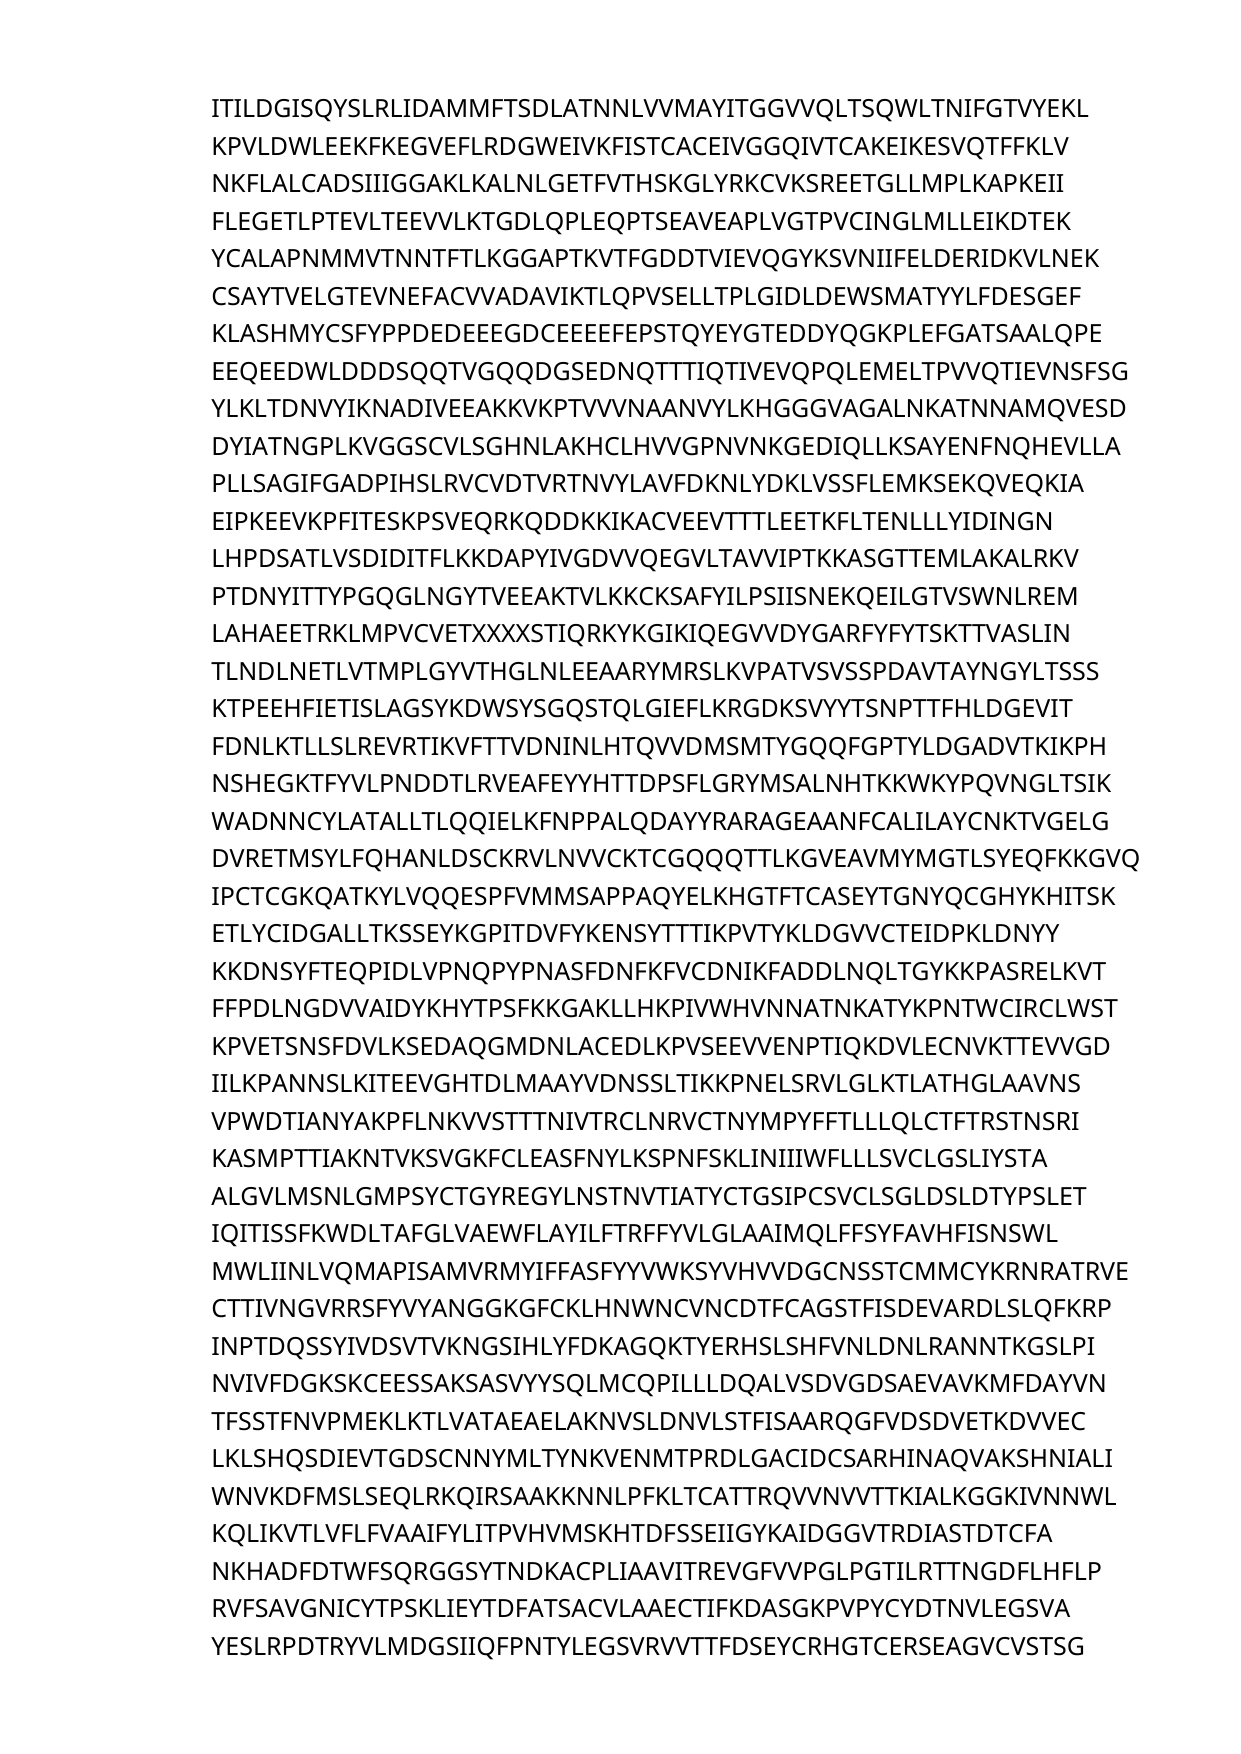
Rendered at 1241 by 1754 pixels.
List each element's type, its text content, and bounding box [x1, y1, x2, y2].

text WADNNCYLATALLTLQQIELKFNPPALQDAYYRARAGEAANFCALILAYCNKTVGELG [75, 802, 1165, 839]
text IPCTCGKQATKYLVQQESPFVMMSAPPAQYELKHGTFTCASEYTGNYQCGHYKHITSK [75, 877, 1165, 914]
text KTPEEHFIETISLAGSYKDWSYSGQSTQLGIEFLKRGDKSVYYTSNPTTFHLDGEVIT [75, 689, 1165, 727]
text FLEGETLPTEVLTEEVVLKTGDLQPLEQPTSEAVEAPLVGTPVCINGLMLLEIKDTEK [75, 202, 1165, 239]
text KLASHMYCSFYPPDEDEEEGDCEEEEFEPSTQYEYGTEDDYQGKPLEFGATSAALQPE [75, 314, 1165, 352]
text KKDNSYFTEQPIDLVPNQPYPNASFDNFKFVCDNIKFADDLNQLTGYKKPASRELKVT [75, 952, 1165, 989]
text VPWDTIANYAKPFLNKVVSTTTNIVTRCLNRVCTNYMPYFFTLLLQLCTFTRSTNSRI [75, 1102, 1165, 1139]
text PLLSAGIFGADPIHSLRVCVDTVRTNVYLAVFDKNLYDKLVSSFLEMKSEKQVEQKIA [75, 464, 1165, 502]
text IQITISSFKWDLTAFGLVAEWFLAYILFTRFFYVLGLAAIMQLFFSYFAVHFISNSWL [75, 1214, 1165, 1252]
text CTTIVNGVRRSFYVYANGGKGFCKLHNWNCVNCDTFCAGSTFISDEVARDLSLQFKRP [75, 1289, 1165, 1327]
text YLKLTDNVYIKNADIVEEAKKVKPTVVVNAANVYLKHGGGVAGALNKATNNAMQVESD [75, 389, 1165, 427]
text ALGVLMSNLGMPSYCTGYREGYLNSTNVTIATYCTGSIPCSVCLSGLDSLDTYPSLET [75, 1177, 1165, 1214]
text EIPKEEVKPFITESKPSVEQRKQDDKKIKACVEEVTTTLEETKFLTENLLLYIDINGN [75, 502, 1165, 539]
text IILKPANNSLKITEEVGHTDLMAAYVDNSSLTIKKPNELSRVLGLKTLATHGLAAVNS [75, 1064, 1165, 1102]
text NSHEGKTFYVLPNDDTLRVEAFEYYHTTDPSFLGRYMSALNHTKKWKYPQVNGLTSIK [75, 764, 1165, 802]
text KQLIKVTLVFLFVAAIFYLITPVHVMSKHTDFSSEIIGYKAIDGGVTRDIASTDTCFA [75, 1514, 1165, 1552]
text INPTDQSSYIVDSVTVKNGSIHLYFDKAGQKTYERHSLSHFVNLDNLRANNTKGSLPI [75, 1327, 1165, 1364]
text ETLYCIDGALLTKSSEYKGPITDVFYKENSYTTTIKPVTYKLDGVVCTEIDPKLDNYY [75, 914, 1165, 952]
text LKLSHQSDIEVTGDSCNNYMLTYNKVENMTPRDLGACIDCSARHINAQVAKSHNIALI [75, 1439, 1165, 1477]
text ITILDGISQYSLRLIDAMMFTSDLATNNLVVMAYITGGVVQLTSQWLTNIFGTVYEKL [75, 89, 1165, 127]
text LAHAEETRKLMPVCVETXXXXSTIQRKYKGIKIQEGVVDYGARFYFYTSKTTVASLIN [75, 614, 1165, 652]
text YCALAPNMMVTNNTFTLKGGAPTKVTFGDDTVIEVQGYKSVNIIFELDERIDKVLNEK [75, 239, 1165, 277]
text CSAYTVELGTEVNEFACVVADAVIKTLQPVSELLTPLGIDLDEWSMATYYLFDESGEF [75, 277, 1165, 314]
text KPVETSNSFDVLKSEDAQGMDNLACEDLKPVSEEVVENPTIQKDVLECNVKTTEVVGD [75, 1027, 1165, 1064]
text KASMPTTIAKNTVKSVGKFCLEASFNYLKSPNFSKLINIIIWFLLLSVCLGSLIYSTA [75, 1139, 1165, 1177]
text TFSSTFNVPMEKLKTLVATAEAELAKNVSLDNVLSTFISAARQGFVDSDVETKDVVEC [75, 1402, 1165, 1439]
text FDNLKTLLSLREVRTIKVFTTVDNINLHTQVVDMSMTYGQQFGPTYLDGADVTKIKPH [75, 727, 1165, 764]
text NVIVFDGKSKCEESSAKSASVYYSQLMCQPILLLDQALVSDVGDSAEVAVKMFDAYVN [75, 1364, 1165, 1402]
text NKFLALCADSIIIGGAKLKALNLGETFVTHSKGLYRKCVKSREETGLLMPLKAPKEII [75, 164, 1165, 202]
text DVRETMSYLFQHANLDSCKRVLNVVCKTCGQQQTTLKGVEAVMYMGTLSYEQFKKGVQ [75, 839, 1165, 877]
text TLNDLNETLVTMPLGYVTHGLNLEEAARYMRSLKVPATVSVSSPDAVTAYNGYLTSSS [75, 652, 1165, 689]
text LHPDSATLVSDIDITFLKKDAPYIVGDVVQEGVLTAVVIPTKKASGTTEMLAKALRKV [75, 539, 1165, 577]
text WNVKDFMSLSEQLRKQIRSAAKKNNLPFKLTCATTRQVVNVVTTKIALKGGKIVNNWL [75, 1477, 1165, 1514]
text EEQEEDWLDDDSQQTVGQQDGSEDNQTTTIQTIVEVQPQLEMELTPVVQTIEVNSFSG [75, 352, 1165, 389]
text DYIATNGPLKVGGSCVLSGHNLAKHCLHVVGPNVNKGEDIQLLKSAYENFNQHEVLLA [75, 427, 1165, 464]
text MWLIINLVQMAPISAMVRMYIFFASFYYVWKSYVHVVDGCNSSTCMMCYKRNRATRVE [75, 1252, 1165, 1289]
text RVFSAVGNICYTPSKLIEYTDFATSACVLAAECTIFKDASGKPVPYCYDTNVLEGSVA [75, 1589, 1165, 1627]
text FFPDLNGDVVAIDYKHYTPSFKKGAKLLHKPIVWHVNNATNKATYKPNTWCIRCLWST [75, 989, 1165, 1027]
text NKHADFDTWFSQRGGSYTNDKACPLIAAVITREVGFVVPGLPGTILRTTNGDFLHFLP [75, 1552, 1165, 1589]
text PTDNYITTYPGQGLNGYTVEEAKTVLKKCKSAFYILPSIISNEKQEILGTVSWNLREM [75, 577, 1165, 614]
text YESLRPDTRYVLMDGSIIQFPNTYLEGSVRVVTTFDSEYCRHGTCERSEAGVCVSTSG [75, 1627, 1165, 1664]
text KPVLDWLEEKFKEGVEFLRDGWEIVKFISTCACEIVGGQIVTCAKEIKESVQTFFKLV [75, 127, 1165, 164]
